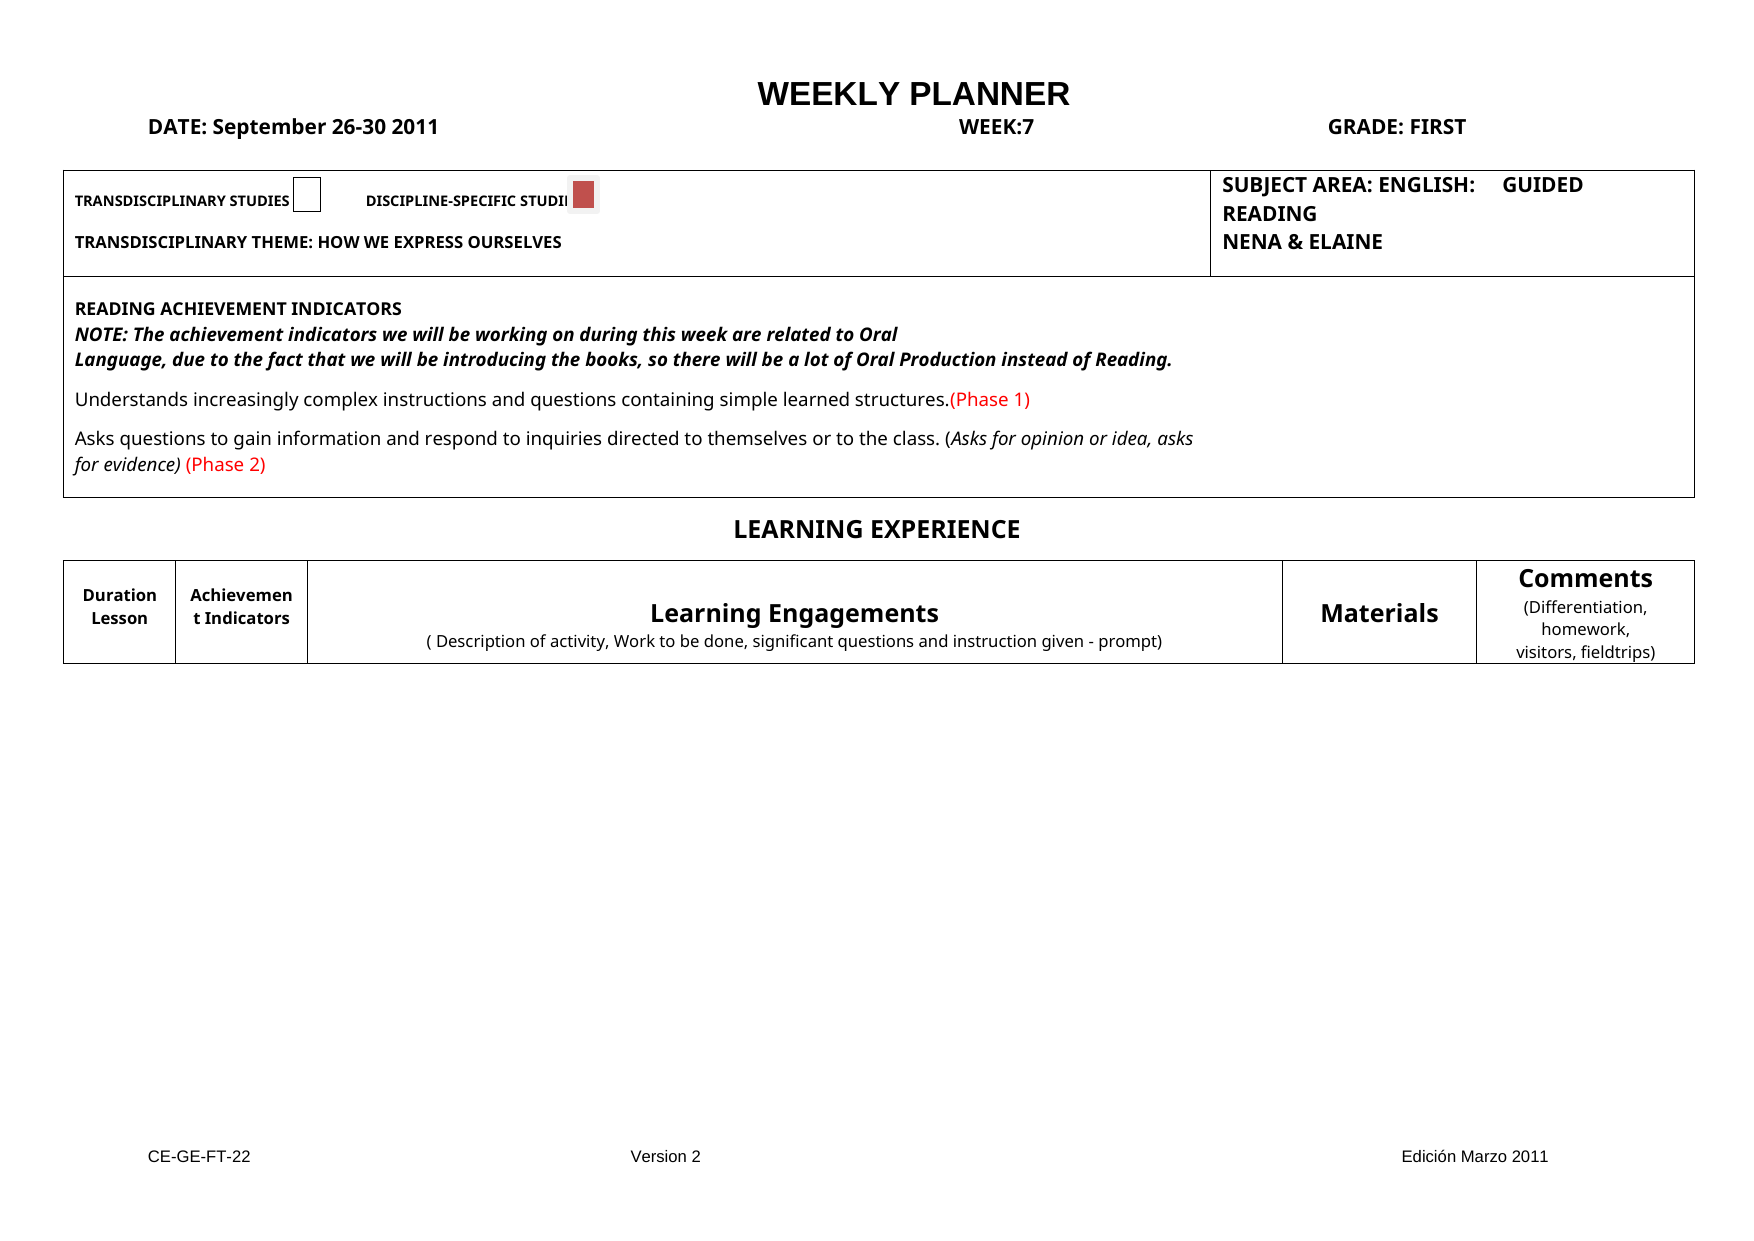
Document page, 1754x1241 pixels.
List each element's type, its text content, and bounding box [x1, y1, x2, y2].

table_header Materials [1283, 561, 1476, 663]
table_header Duration Lesson [64, 561, 175, 663]
table_header Subject Area: english: Guided Nena & Elaine [1211, 171, 1694, 276]
table_cell READING ACHIEVEMENT INDICATORS NOTE: The achievement indicators we will be working on during this week are related to Oral Language, due to the fact that we will be introducing the books, so there will be a lot of Oral Production instead of . Understands increasingly complex instructions and questions containing simple learned structures.(Phase 1) Asks questions to gain information and respond to inquiries directed to themselves or to the class. (Asks for opinion or idea, asks for evidence) (Phase 2) [64, 277, 1211, 497]
table_cell [1211, 277, 1694, 497]
text DATE: September 26-30 2011 WEEK:7 GRADE: FIRST [148, 112, 1606, 141]
table_header Achievement Indicators [176, 561, 307, 663]
table_header Learning Engagements ( Description of activity, Work to be done, significant questions and instruction given - prompt) [308, 561, 1282, 663]
text LEARNING EXPERIENCE [148, 512, 1606, 546]
table_header Comments (Differentiation, homework, visitors, fieldtrips) [1477, 561, 1694, 663]
table_header TRANSDISCIPLINARY STUDIES DisciplinE-Specific STUDIES Transdisciplinary Theme: HOW WE EXPRESS OURSELVES [64, 171, 1210, 276]
